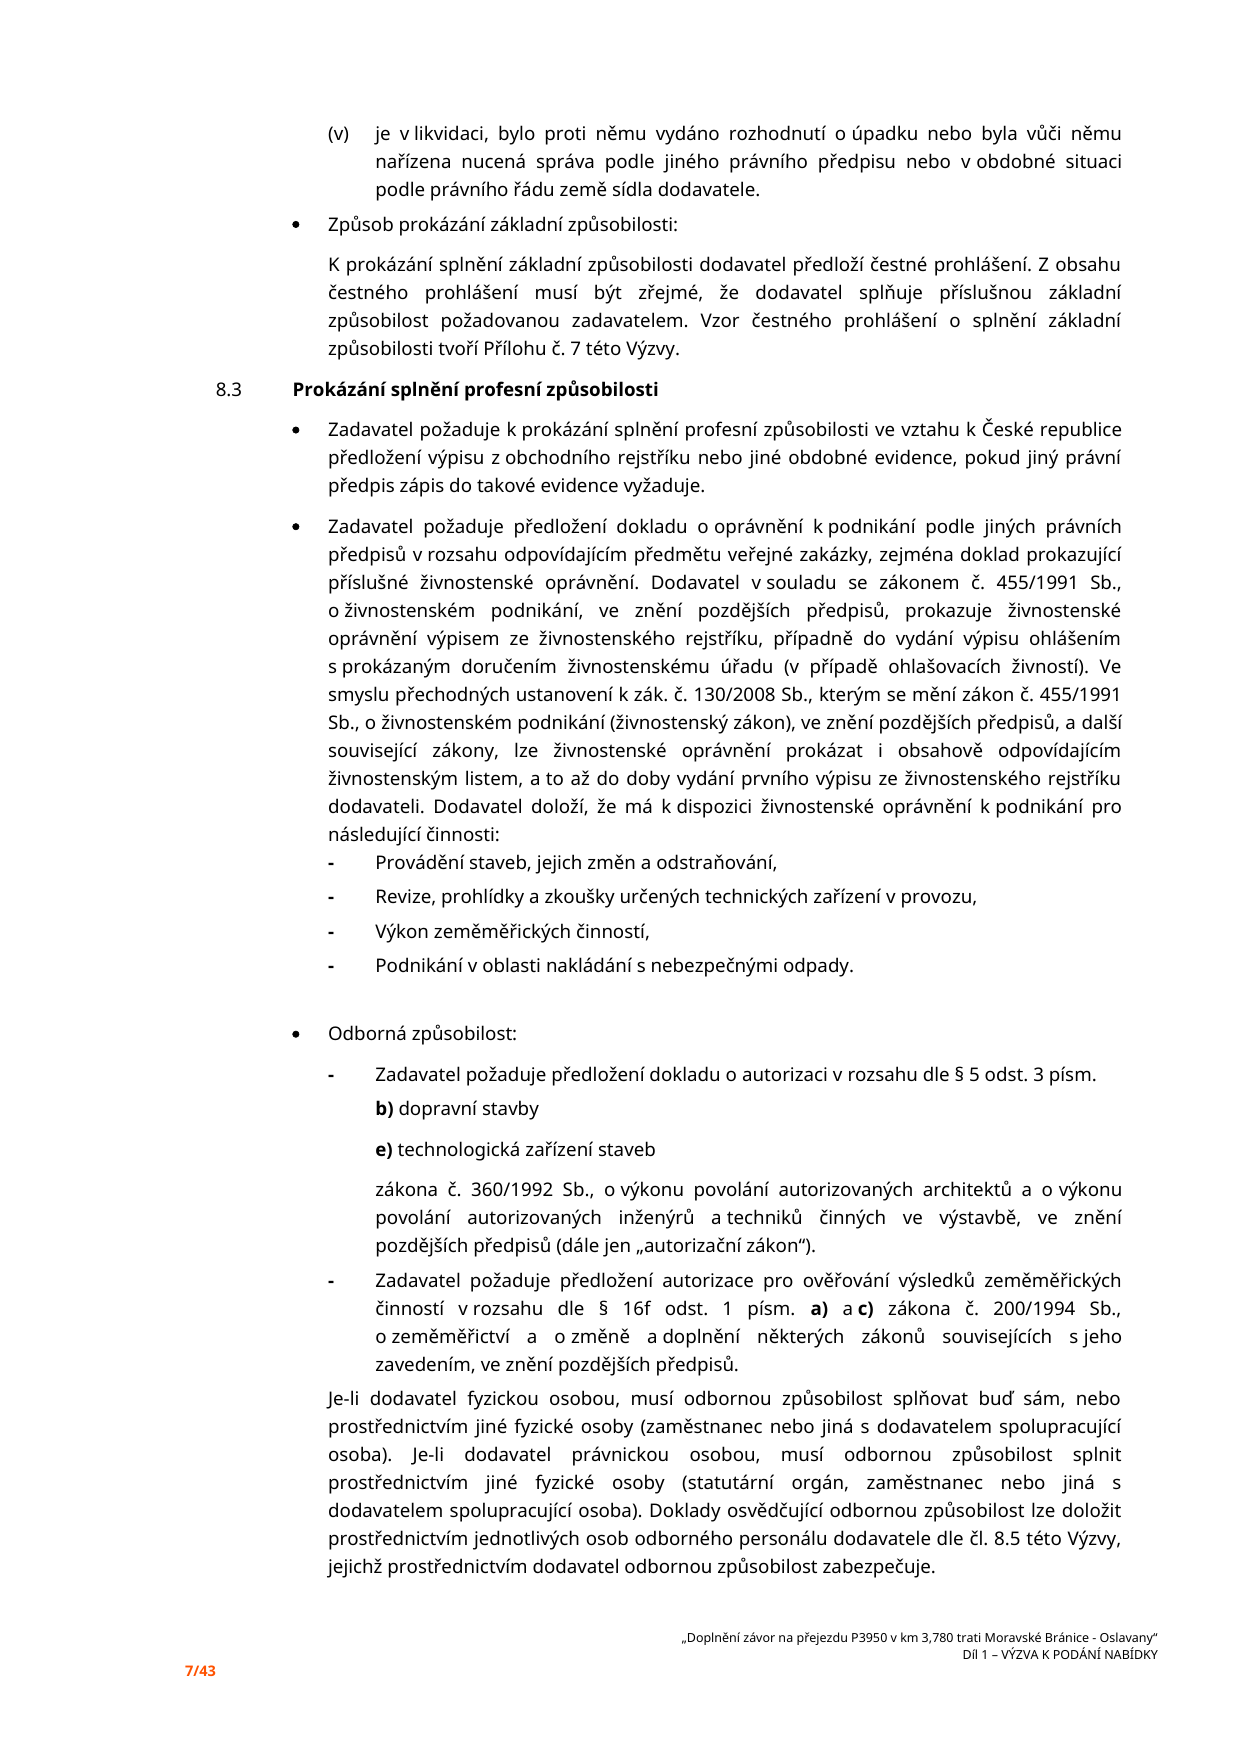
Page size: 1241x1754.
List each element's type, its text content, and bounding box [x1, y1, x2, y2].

text Výkon zeměměřických činností, [328, 918, 1122, 943]
text Zadavatel požaduje předložení dokladu o oprávnění k podnikání podle jiných právních předpisů v rozsahu odpovídajícím předmětu veřejné zakázky, zejména doklad prokazující příslušné živnostenské oprávnění. Dodavatel v souladu se zákonem č. 455/1991 Sb., o živnostenském podnikání, ve znění pozdějších předpisů, prokazuje živnostenské oprávnění výpisem ze živnostenského rejstříku, případně do vydání výpisu ohlášením s prokázaným doručením živnostenskému úřadu (v případě ohlašovacích živností). Ve smyslu přechodných ustanovení k zák. č. 130/2008 Sb., kterým se mění zákon č. 455/1991 Sb., o živnostenském podnikání (živnostenský zákon), ve znění pozdějších předpisů, a další související zákony, lze živnostenské oprávnění prokázat i obsahově odpovídajícím živnostenským listem, a to až do doby vydání prvního výpisu ze živnostenského rejstříku dodavateli. Dodavatel doloží, že má k dispozici živnostenské oprávnění k podnikání pro následující činnosti: [292, 513, 1122, 847]
text Provádění staveb, jejich změn a odstraňování, [328, 849, 1122, 875]
text Revize, prohlídky a zkoušky určených technických zařízení v provozu, [328, 884, 1122, 909]
text Odborná způsobilost: [292, 1021, 1122, 1046]
text K prokázání splnění základní způsobilosti dodavatel předloží čestné prohlášení. Z obsahu čestného prohlášení musí být zřejmé, že dodavatel splňuje příslušnou základní způsobilost požadovanou zadavatelem. Vzor čestného prohlášení o splnění základní způsobilosti tvoří Přílohu č. 7 této Výzvy. [328, 251, 1122, 361]
list b) dopravní stavby [339, 1096, 1122, 1121]
text Zadavatel požaduje k prokázání splnění profesní způsobilosti ve vztahu k České republice předložení výpisu z obchodního rejstříku nebo jiné obdobné evidence, pokud jiný právní předpis zápis do takové evidence vyžaduje. [292, 417, 1122, 498]
list zákona č. 360/1992 Sb., o výkonu povolání autorizovaných architektů a o výkonu povolání autorizovaných inženýrů a techniků činných ve výstavbě, ve znění pozdějších předpisů (dále jen „autorizační zákon“). [375, 1177, 1122, 1258]
list e) technologická zařízení staveb [339, 1136, 1122, 1162]
text Je-li dodavatel fyzickou osobou, musí odbornou způsobilost splňovat buď sám, nebo prostřednictvím jiné fyzické osoby (zaměstnanec nebo jiná s dodavatelem spolupracující osoba). Je-li dodavatel právnickou osobou, musí odbornou způsobilost splnit prostřednictvím jiné fyzické osoby (statutární orgán, zaměstnanec nebo jiná s dodavatelem spolupracující osoba). Doklady osvědčující odbornou způsobilost lze doložit prostřednictvím jednotlivých osob odborného personálu dodavatele dle čl. 8.5 této Výzvy, jejichž prostřednictvím dodavatel odbornou způsobilost zabezpečuje. [328, 1385, 1122, 1579]
text Zadavatel požaduje předložení autorizace pro ověřování výsledků zeměměřických činností v rozsahu dle § 16f odst. 1 písm. a) a c) zákona č. 200/1994 Sb., o zeměměřictví a o změně a doplnění některých zákonů souvisejících s jeho zavedením, ve znění pozdějších předpisů. [328, 1267, 1122, 1376]
text Způsob prokázání základní způsobilosti: [292, 211, 1122, 236]
text Podnikání v oblasti nakládání s nebezpečnými odpady. [328, 952, 1122, 978]
text Zadavatel požaduje předložení dokladu o autorizaci v rozsahu dle § 5 odst. 3 písm. [328, 1061, 1122, 1087]
text je v likvidaci, bylo proti němu vydáno rozhodnutí o úpadku nebo byla vůči němu nařízena nucená správa podle jiného právního předpisu nebo v obdobné situaci podle právního řádu země sídla dodavatele. [328, 121, 1122, 202]
text Prokázání splnění profesní způsobilosti [216, 376, 1122, 402]
